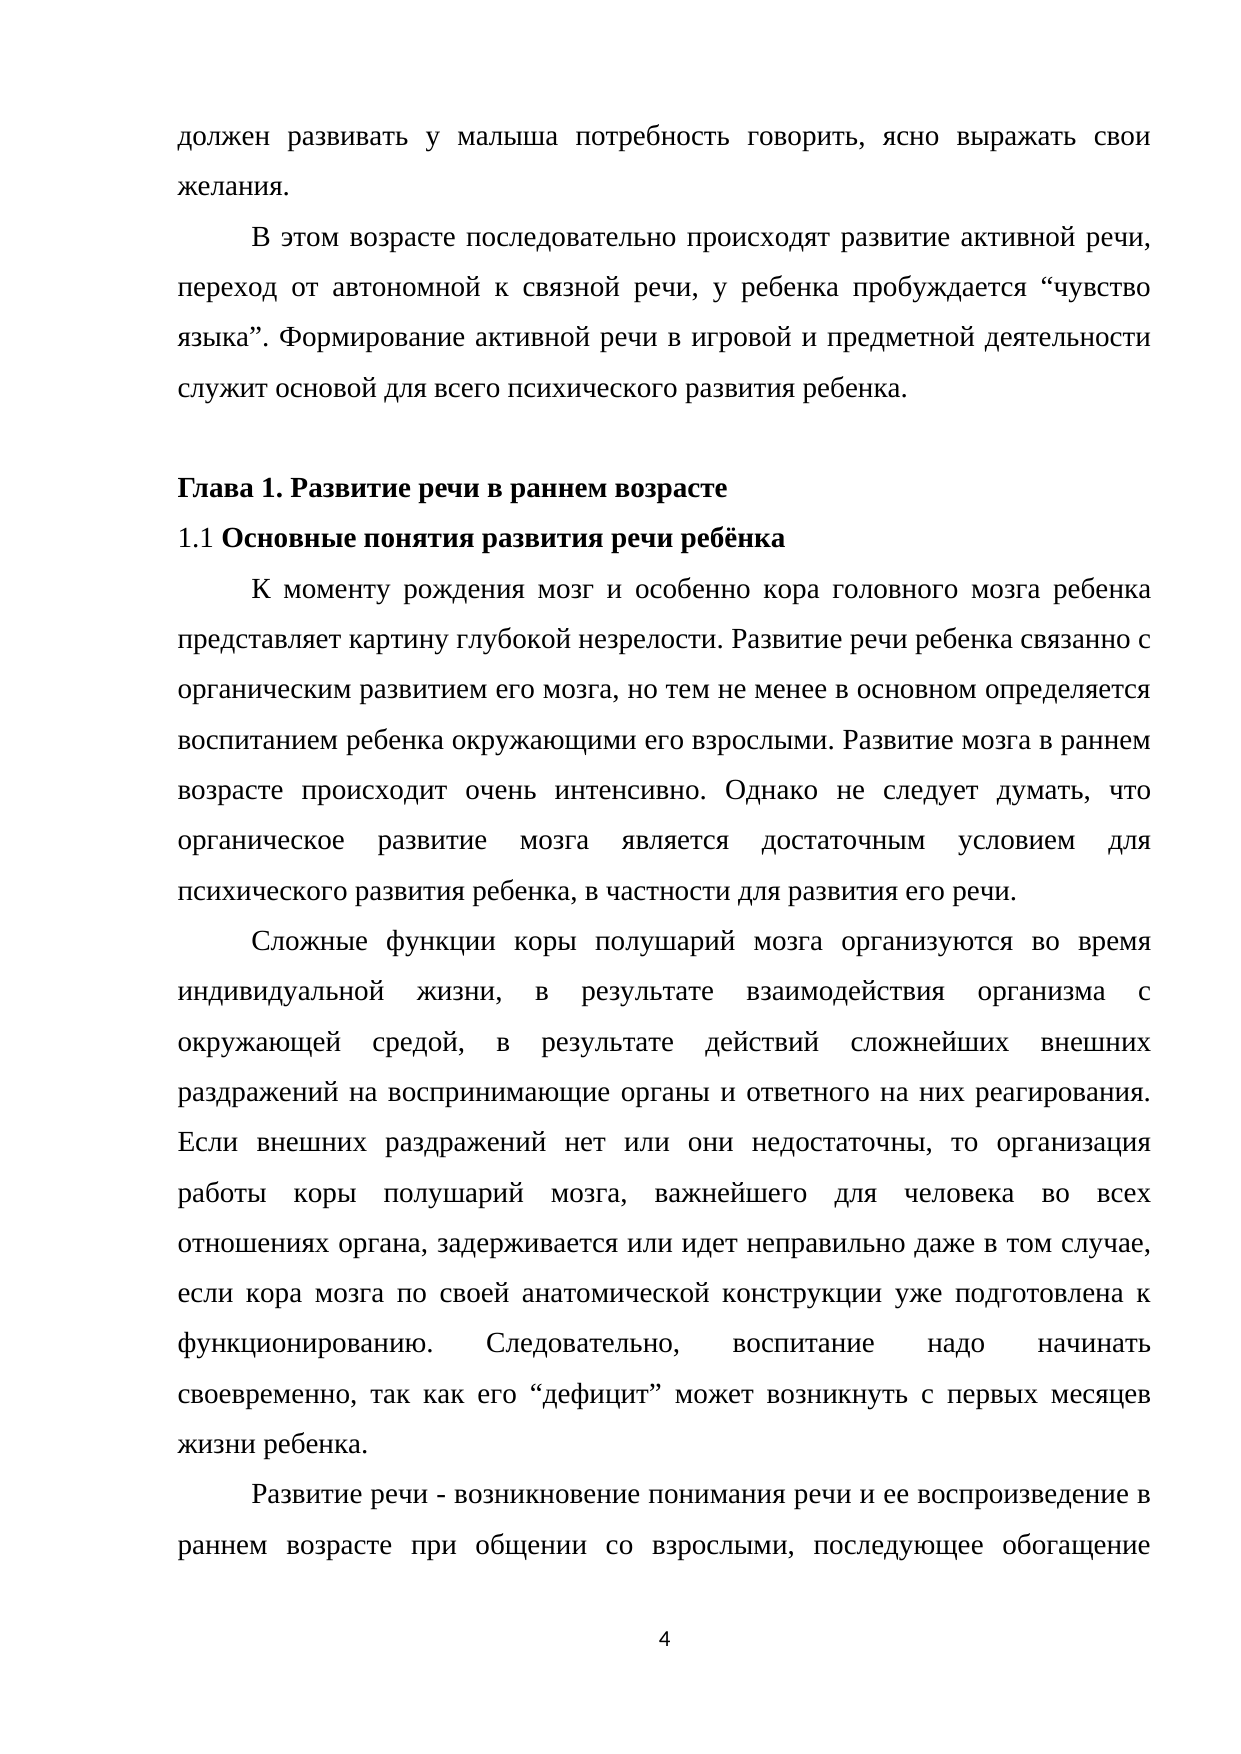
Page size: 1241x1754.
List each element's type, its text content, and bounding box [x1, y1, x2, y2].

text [177, 1477, 1152, 1560]
text Сложные функции коры полушарий мозга организуются во время индивидуальной жизни, в результате взаимодействия организма с окружающей средой, в результате действий сложнейших внешних раздражений на воспринимающие органы и ответного на них реагирования. Если внешних раздражений нет или они недостаточны, то организация работы коры полушарий мозга, важнейшего для человека во всех отношениях органа, задерживается или идет неправильно даже в том случае, если кора мозга по своей анатомической конструкции уже подготовлена к функционированию. Следовательно, воспитание надо начинать своевременно, так как его “дефицит” может возникнуть с первых месяцев жизни ребенка. [177, 923, 1152, 1460]
text К моменту рождения мозг и особенно кора головного мозга ребенка представляет картину глубокой незрелости. Развитие речи ребенка связанно с органическим развитием его мозга, но тем не менее в основном определяется воспитанием ребенка окружающими его взрослыми. Развитие мозга в раннем возрасте происходит очень интенсивно. Однако не следует думать, что органическое развитие мозга является достаточным условием для психического развития ребенка, в частности для развития его речи. [177, 571, 1152, 906]
text В этом возрасте последовательно происходят развитие активной речи, переход от автономной к связной речи, у ребенка пробуждается “чувство языка”. Формирование активной речи в игровой и предметной деятельности служит основой для всего психического развития ребенка. [177, 219, 1152, 403]
text 1.1 Основные понятия развития речи ребёнка [177, 521, 1152, 554]
text Глава 1. Развитие речи в раннем возрасте [177, 470, 1152, 504]
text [177, 118, 1152, 202]
